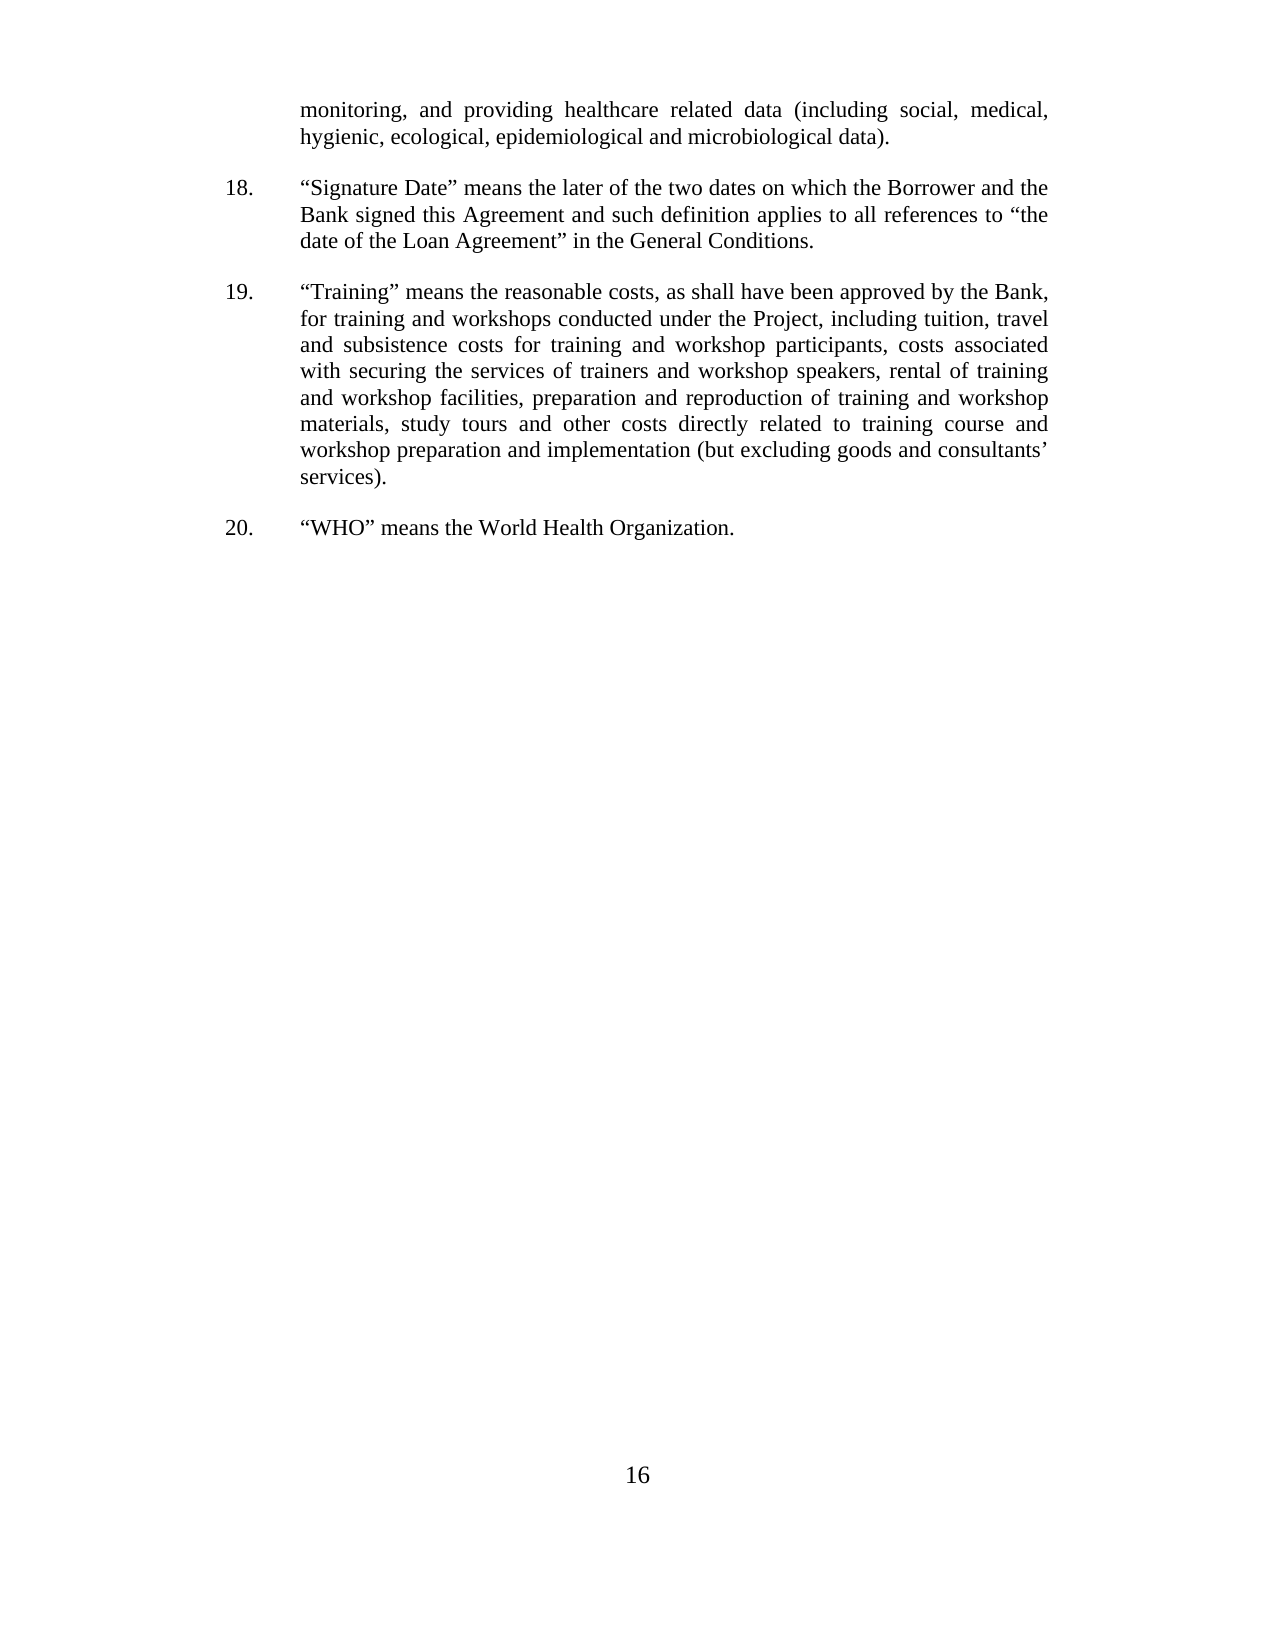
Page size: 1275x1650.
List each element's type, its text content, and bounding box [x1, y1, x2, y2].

list “Training” means the reasonable costs, as shall have been approved by the Bank, for training and workshops conducted under the Project, including tuition, travel and subsistence costs for training and workshop participants, costs associated with securing the services of trainers and workshop speakers, rental of training and workshop facilities, preparation and reproduction of training and workshop materials, study tours and other costs directly related to training course and workshop preparation and implementation (but excluding goods and consultants’ services). [225, 278, 1050, 489]
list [225, 97, 1050, 149]
list “WHO” means the World Health Organization. [225, 514, 1050, 541]
list “Signature Date” means the later of the two dates on which the Borrower and the Bank signed this Agreement and such definition applies to all references to “the date of the Loan Agreement” in the General Conditions. [225, 174, 1050, 253]
